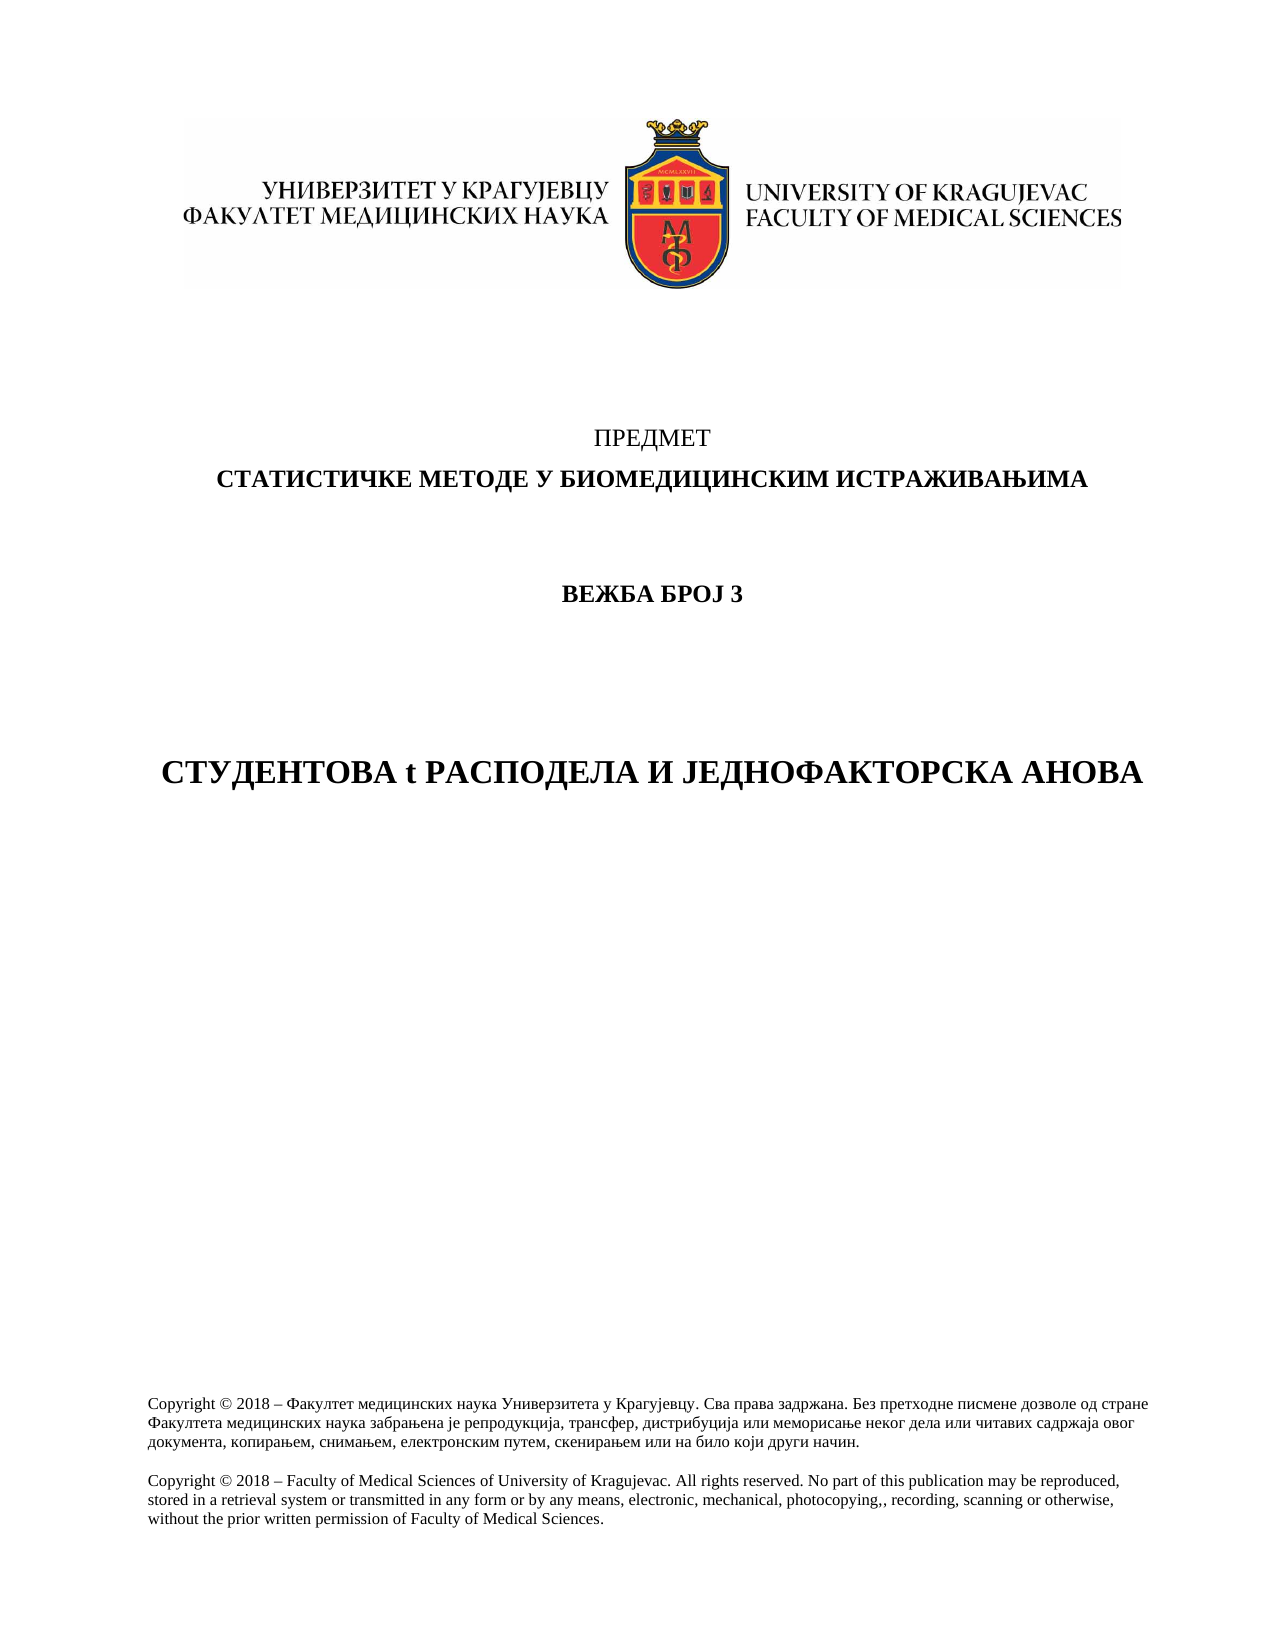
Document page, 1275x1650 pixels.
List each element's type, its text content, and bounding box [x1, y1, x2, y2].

text СТУДЕНТОВА t РАСПОДЕЛА И ЈЕДНОФАКТОРСКА АНОВА [148, 752, 1157, 790]
text СТАТИСТИЧКЕ МЕТОДЕ У БИОМЕДИЦИНСКИМ ИСТРАЖИВАЊИМА [148, 464, 1157, 493]
text Copyright © 2018 – Faculty of Medical Sciences of . All rights reserved. No part of this publication may be reproduced, stored in a retrieval system or transmitted in any form or by any means, electronic, mechanical, photocopying,, recording, scanning or otherwise, without the prior written permission of Faculty of Medical Sciences. [148, 1471, 1157, 1528]
text ВЕЖБА БРОЈ 3 [148, 579, 1157, 608]
text ПРЕДМЕТ [148, 423, 1157, 452]
picture [183, 118, 1122, 289]
text Copyright © 2018 – Факултет медицинских наука Универзитета у Крагујевцу. Сва права задржана. Без претходне писмене дозволе од стране Факултета медицинских наука забрањена је репродукција, трансфер, дистрибуција или меморисање неког дела или читавих садржаја овог документа, копирањем, снимањем, електронским путем, скенирањем или на било који други начин. [148, 1394, 1157, 1451]
